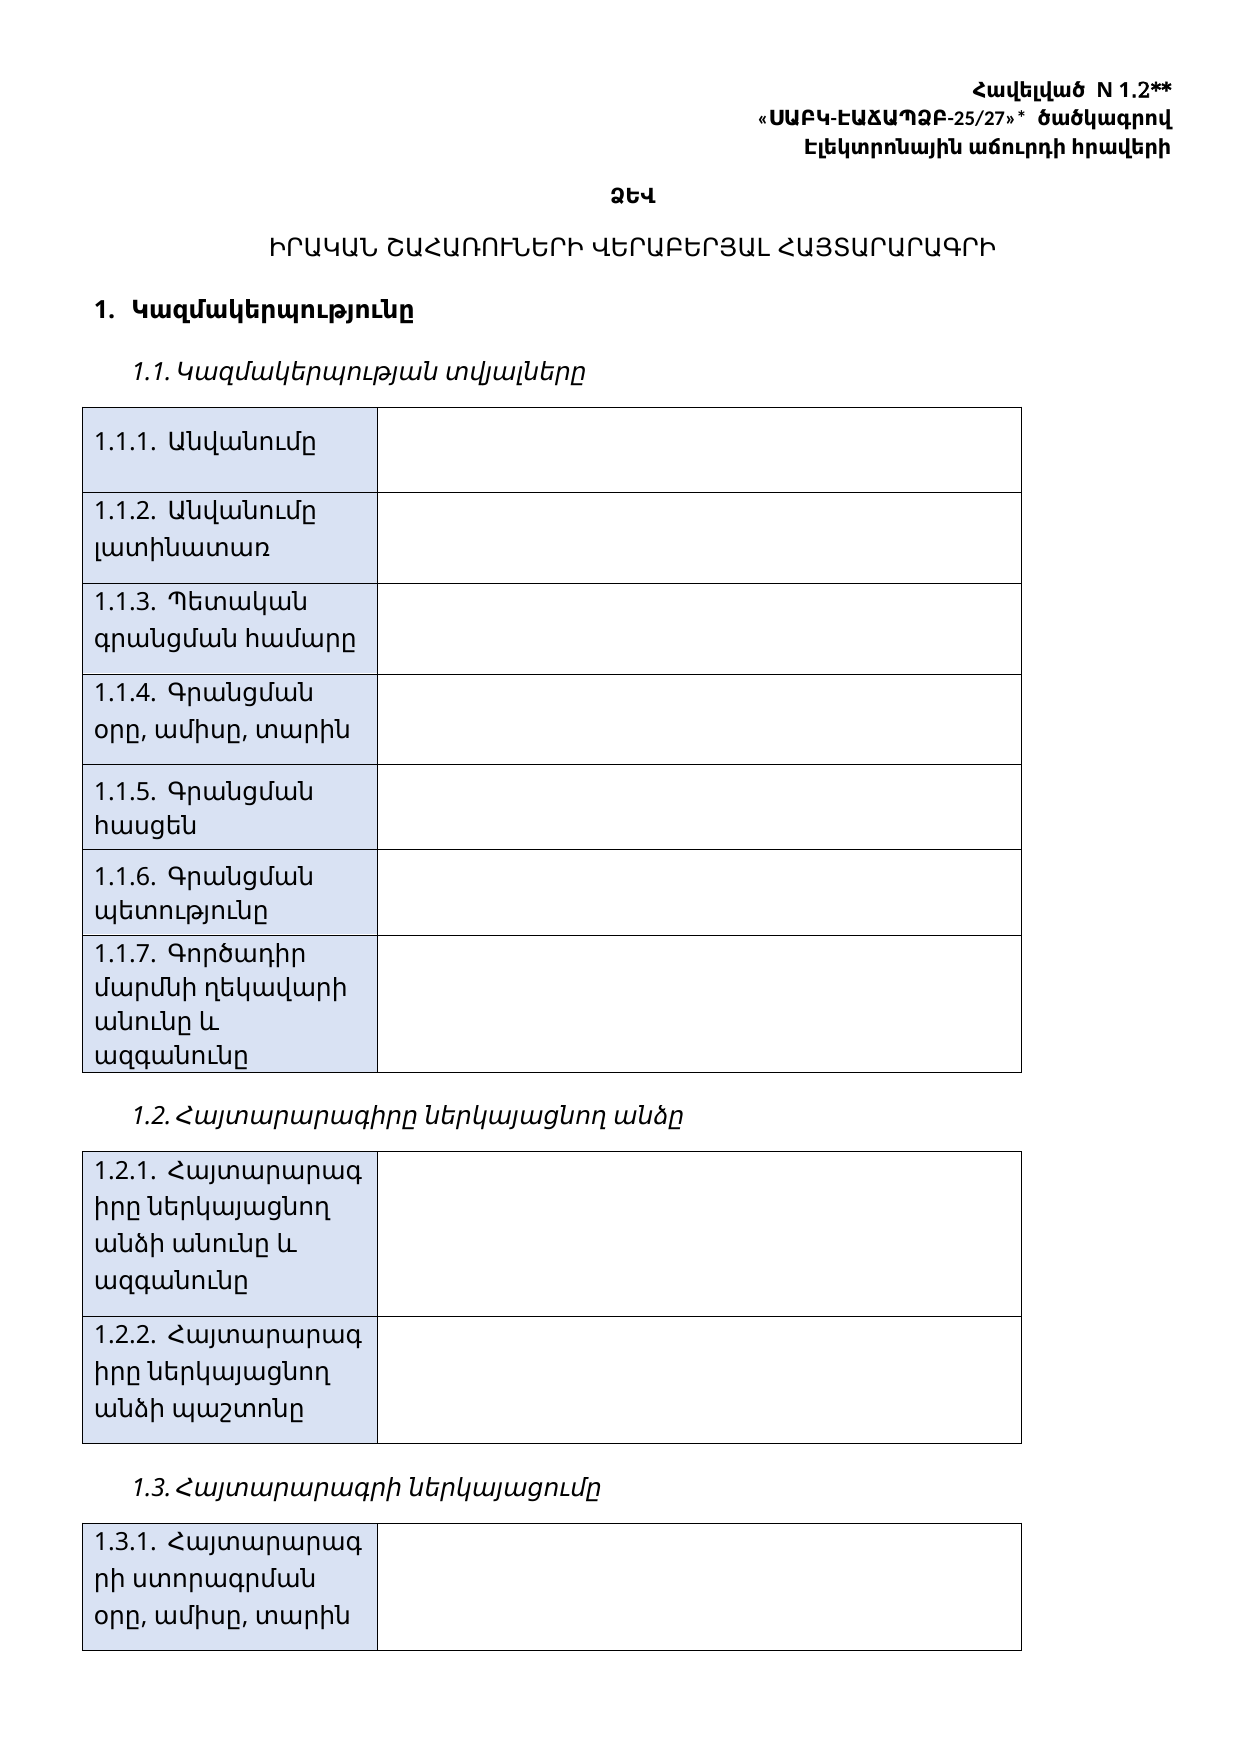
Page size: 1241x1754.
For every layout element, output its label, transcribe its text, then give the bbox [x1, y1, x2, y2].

table_cell Պետական գրանցման համարը [83, 584, 377, 673]
table_cell Գործադիր մարմնի ղեկավարի անունը և ազգանունը [83, 936, 377, 1072]
table_cell [378, 850, 1021, 934]
list Կազմակերպության տվյալները [131, 353, 1171, 387]
text ՁԵՎ [94, 184, 1171, 209]
table_cell Անվանումը լատինատառ [83, 493, 377, 583]
table_cell [378, 936, 1021, 1072]
table_header [378, 1524, 1021, 1650]
table_cell [378, 675, 1021, 764]
table_cell Հայտարարագիրը ներկայացնող անձի պաշտոնը [83, 1317, 377, 1443]
text Էլեկտրոնային աճուրդի հրավերի [94, 132, 1171, 160]
table_header Հայտարարագրի ստորագրման օրը, ամիսը, տարին [83, 1524, 377, 1650]
text ԻՐԱԿԱՆ ՇԱՀԱՌՈՒՆԵՐԻ ՎԵՐԱԲԵՐՅԱԼ ՀԱՅՏԱՐԱՐԱԳՐԻ [94, 233, 1171, 262]
list Հայտարարագրի ներկայացումը [131, 1469, 1171, 1503]
table_cell Գրանցման հասցեն [83, 765, 377, 849]
text Հավելված N 1․2** [94, 75, 1171, 103]
table_header [378, 1152, 1021, 1316]
list Հայտարարագիրը ներկայացնող անձը [131, 1098, 1171, 1132]
table_header Անվանումը [83, 408, 377, 492]
list Կազմակերպությունը [94, 291, 1171, 326]
table_cell [378, 1317, 1021, 1443]
table_header [378, 408, 1021, 492]
table_cell [378, 493, 1021, 583]
table_cell Գրանցման օրը, ամիսը, տարին [83, 675, 377, 764]
table_cell Գրանցման պետությունը [83, 850, 377, 934]
text «ՍԱԲԿ-ԷԱՃԱՊՁԲ-25/27»* ծածկագրով [94, 103, 1171, 132]
table_cell [378, 765, 1021, 849]
table_cell [378, 584, 1021, 673]
table_header Հայտարարագիրը ներկայացնող անձի անունը և ազգանունը [83, 1152, 377, 1316]
